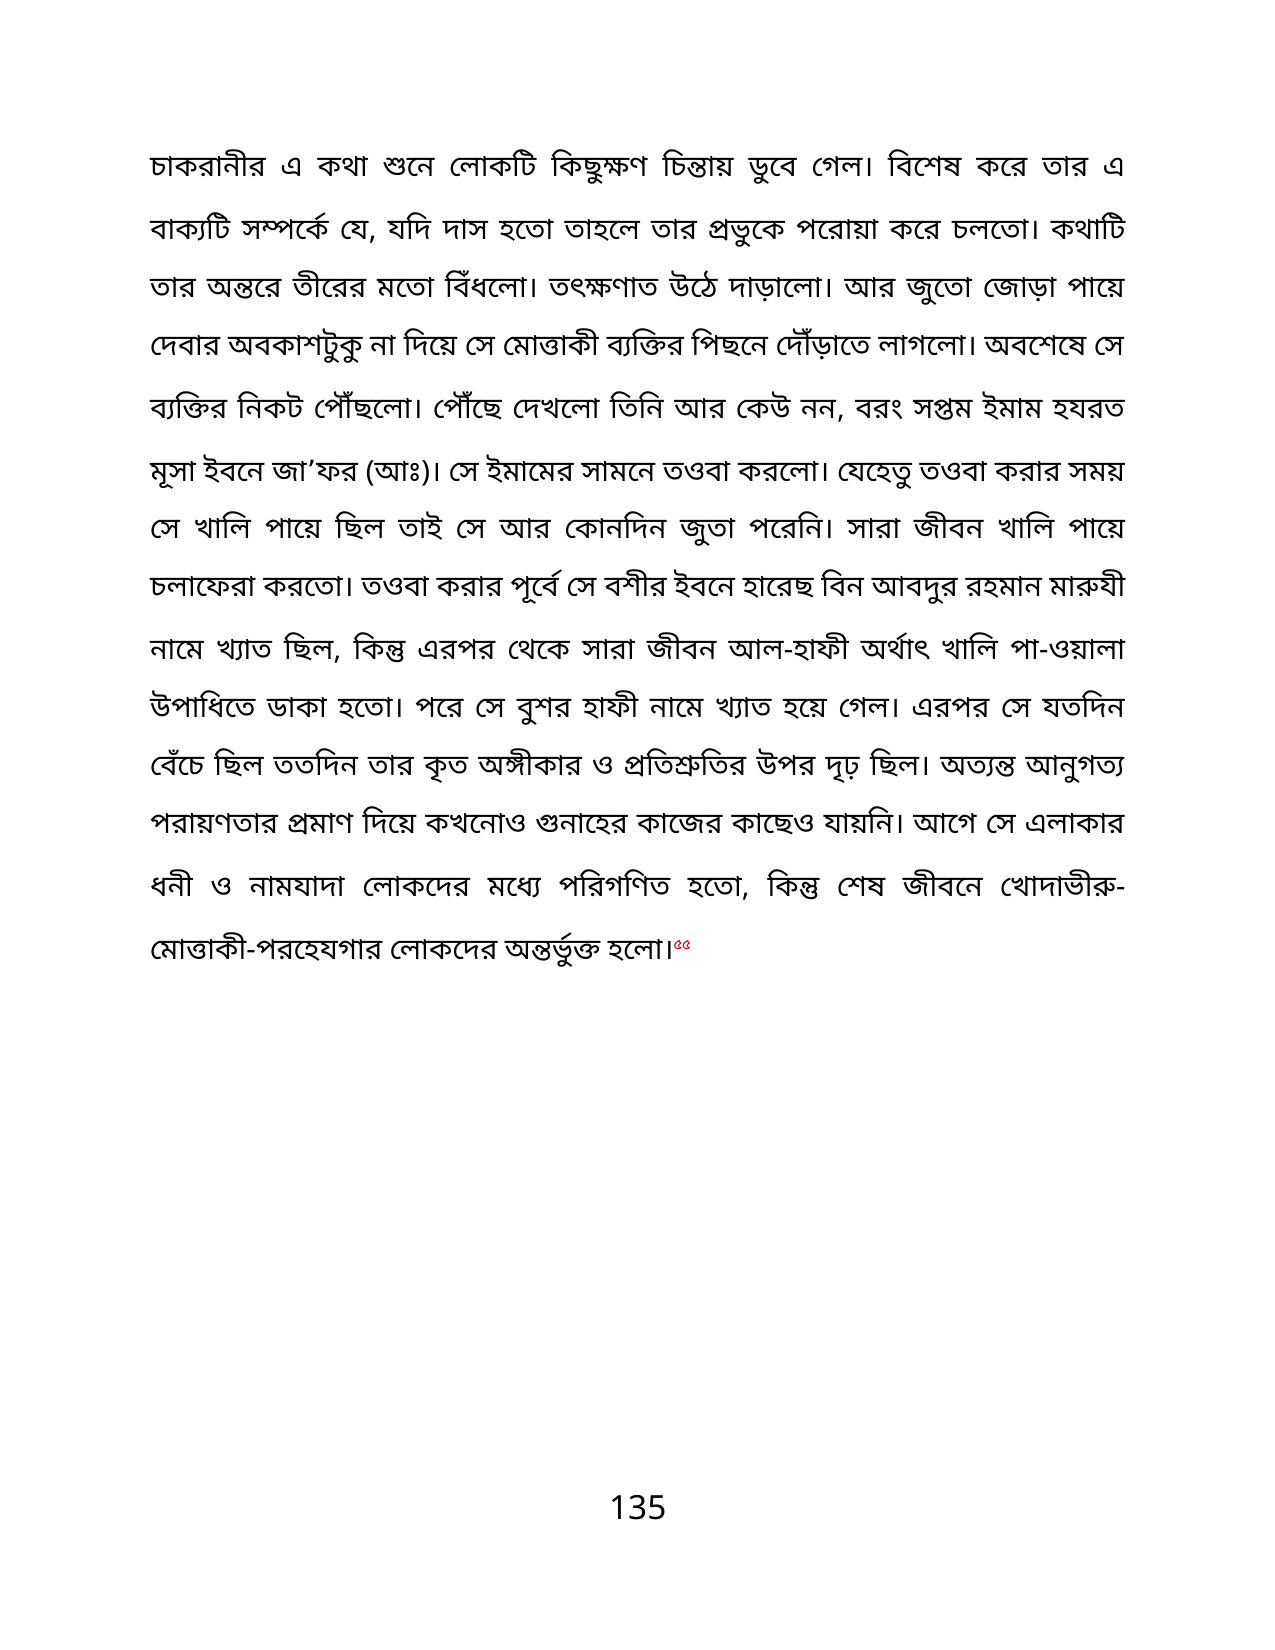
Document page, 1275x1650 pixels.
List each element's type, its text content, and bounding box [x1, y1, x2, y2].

text চাকরানীর এ কথা শুনে লোকটি কিছুক্ষণ চিন্তায় ডুবে গেল। বিশেষ করে তার এ বাক্যটি সম্পর্কে যে, যদি দাস হতো তাহলে তার প্রভুকে পরোয়া করে চলতো। কথাটি তার অন্তরে তীরের মতো বিঁধলো। তৎক্ষণাত উঠে দাড়ালো। আর জুতো জোড়া পায়ে দেবার অবকাশটুকু না দিয়ে সে মোত্তাকী ব্যক্তির পিছনে দৌঁড়াতে লাগলো। অবশেষে সে ব্যক্তির নিকট পৌঁছলো। পৌঁছে দেখলো তিনি আর কেউ নন, বরং সপ্তম ইমাম হযরত মূসা ইবনে জা’ফর (আঃ)। সে ইমামের সামনে তওবা করলো। যেহেতু তওবা করার সময় সে খালি পায়ে ছিল তাই সে আর কোনদিন জুতা পরেনি। সারা জীবন খালি পায়ে চলাফেরা করতো। তওবা করার পূর্বে সে বশীর ইবনে হারেছ বিন আবদুর রহমান মারুযী নামে খ্যাত ছিল, কিন্তু এরপর থেকে সারা জীবন আল-হাফী অর্থাৎ খালি পা-ওয়ালা উপাধিতে ডাকা হতো। পরে সে বুশর হাফী নামে খ্যাত হয়ে গেল। এরপর সে যতদিন বেঁচে ছিল ততদিন তার কৃত অঙ্গীকার ও প্রতিশ্রুতির উপর দৃঢ় ছিল। অত্যন্ত আনুগত্য পরায়ণতার প্রমাণ দিয়ে কখনোও গুনাহের কাজের কাছেও যায়নি। আগে সে এলাকার ধনী ও নামযাদা লোকদের মধ্যে পরিগণিত হতো, কিন্তু শেষ জীবনে খোদাভীরু-মোত্তাকী-পরহেযগার লোকদের অন্তর্ভুক্ত হলো।৫৫ [150, 150, 1125, 971]
